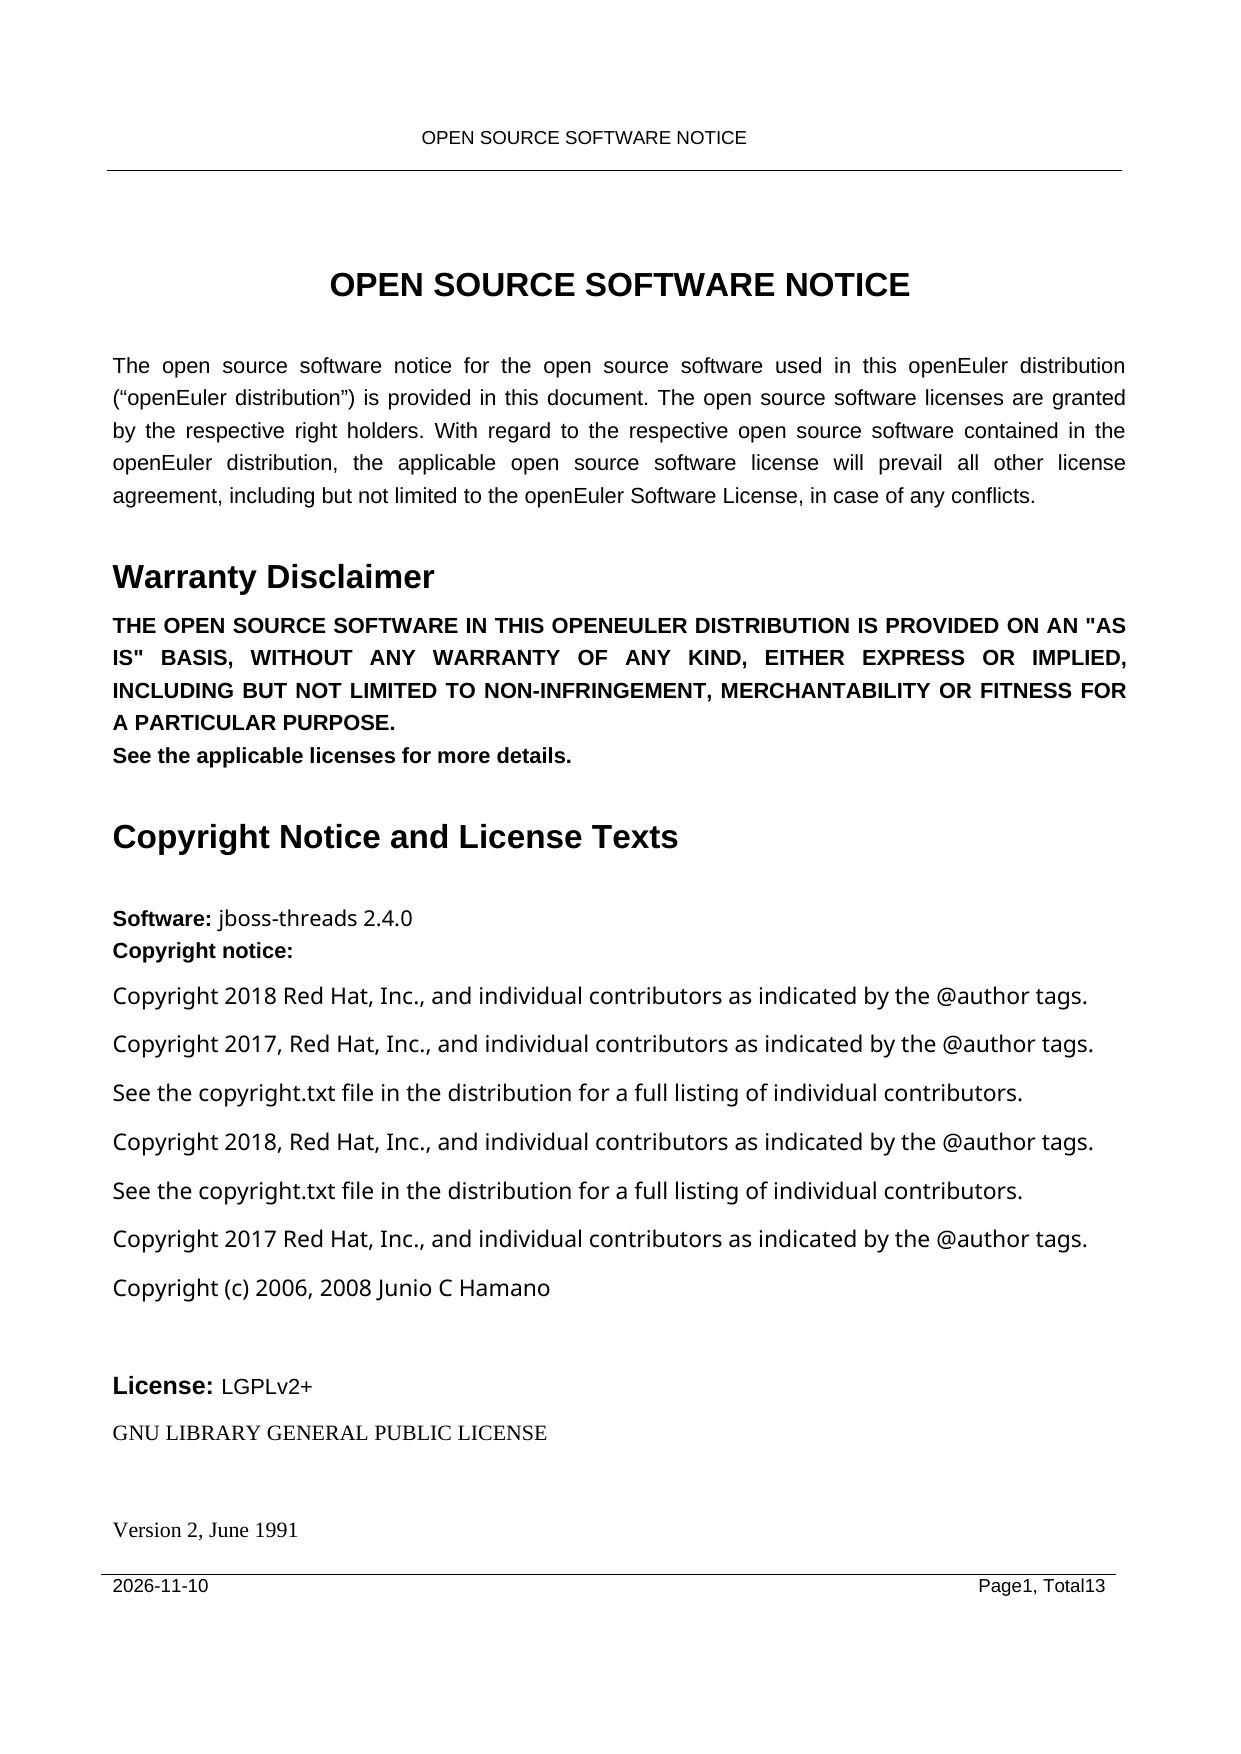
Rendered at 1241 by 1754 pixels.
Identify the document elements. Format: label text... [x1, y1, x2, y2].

text THE OPEN SOURCE SOFTWARE IN THIS OPENEULER DISTRIBUTION IS PROVIDED ON AN "AS IS" BASIS, WITHOUT ANY WARRANTY OF ANY KIND, EITHER EXPRESS OR IMPLIED, INCLUDING BUT NOT LIMITED TO NON-INFRINGEMENT, MERCHANTABILITY OR FITNESS FOR A PARTICULAR PURPOSE. See the applicable licenses for more details. [112, 609, 1128, 771]
text The open source software notice for the open source software used in this openEuler distribution (“openEuler distribution”) is provided in this document. The open source software licenses are granted by the respective right holders. With regard to the respective open source software contained in the openEuler distribution, the applicable open source software license will prevail all other license agreement, including but not limited to the openEuler Software License, in case of any conflicts. [112, 349, 1128, 511]
text Copyright notice: [112, 934, 1128, 966]
text Copyright Notice and License Texts [112, 804, 1128, 869]
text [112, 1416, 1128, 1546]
text OPEN SOURCE SOFTWARE NOTICE [112, 251, 1128, 316]
text Software: jboss-threads 2.4.0 [112, 901, 1128, 934]
text Warranty Disclaimer [112, 544, 1128, 609]
text Copyright 2018 Red Hat, Inc., and individual contributors as indicated by the @author tags. Copyright 2017, Red Hat, Inc., and individual contributors as indicated by the @author tags. See the copyright.txt file in the distribution for a full listing of individual contributors. Copyright 2018, Red Hat, Inc., and individual contributors as indicated by the @author tags. See the copyright.txt file in the distribution for a full listing of individual contributors. Copyright 2017 Red Hat, Inc., and individual contributors as indicated by the @author tags. Copyright (c) 2006, 2008 Junio C Hamano [112, 979, 1128, 1353]
text License: LGPLv2+ [112, 1369, 1128, 1402]
